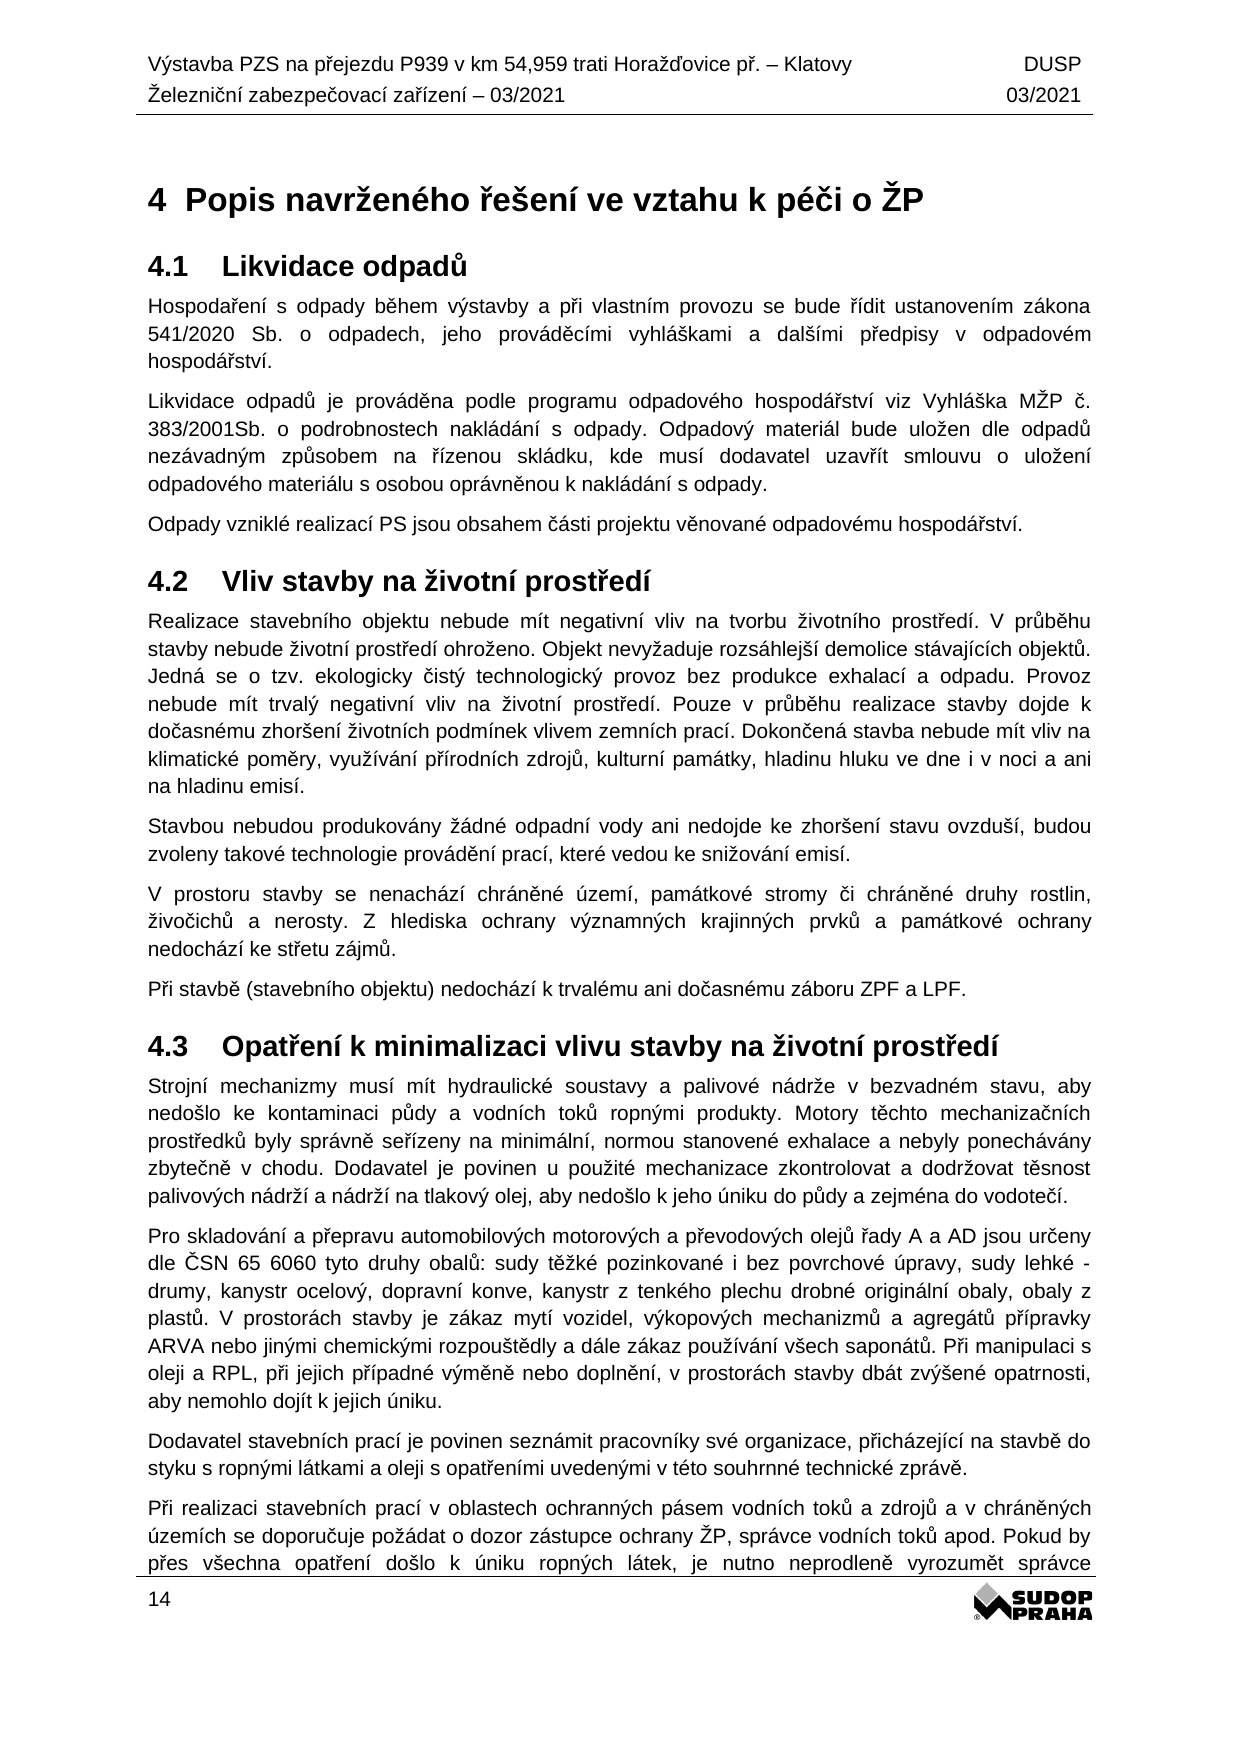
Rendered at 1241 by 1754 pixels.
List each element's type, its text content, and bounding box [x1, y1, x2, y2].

text Při stavbě (stavebního objektu) nedochází k trvalému ani dočasnému záboru ZPF a LPF. [148, 976, 1092, 1000]
text V prostoru stavby se nenachází chráněné území, památkové stromy či chráněné druhy rostlin, živočichů a nerosty. Z hlediska ochrany významných krajinných prvků a památkové ochrany nedochází ke střetu zájmů. [148, 881, 1092, 960]
subtitle Vliv stavby na životní prostředí [148, 564, 1092, 598]
text Likvidace odpadů je prováděna podle programu odpadového hospodářství viz Vyhláška MŽP č. 383/2001Sb. o podrobnostech nakládání s odpady. Odpadový materiál bude uložen dle odpadů nezávadným způsobem na řízenou skládku, kde musí dodavatel uzavřít smlouvu o uložení odpadového materiálu s osobou oprávněnou k nakládání s odpady. [148, 389, 1092, 496]
subtitle Likvidace odpadů [148, 249, 1092, 283]
subtitle Popis navrženého řešení ve vztahu k péči o ŽP [148, 180, 1092, 218]
text Realizace stavebního objektu nebude mít negativní vliv na tvorbu životního prostředí. V průběhu stavby nebude životní prostředí ohroženo. Objekt nevyžaduje rozsáhlejší demolice stávajících objektů. Jedná se o tzv. ekologicky čistý technologický provoz bez produkce exhalací a odpadu. Provoz nebude mít trvalý negativní vliv na životní prostředí. Pouze v průběhu realizace stavby dojde k dočasnému zhoršení životních podmínek vlivem zemních prací. Dokončená stavba nebude mít vliv na klimatické poměry, využívání přírodních zdrojů, kulturní památky, hladinu hluku ve dne i v noci a ani na hladinu emisí. [148, 609, 1092, 798]
text Pro skladování a přepravu automobilových motorových a převodových olejů řady A a AD jsou určeny dle ČSN 65 6060 tyto druhy obalů: sudy těžké pozinkované i bez povrchové úpravy, sudy lehké - drumy, kanystr ocelový, dopravní konve, kanystr z tenkého plechu drobné originální obaly, obaly z plastů. V prostorách stavby je zákaz mytí vozidel, výkopových mechanizmů a agregátů přípravky ARVA nebo jinými chemickými rozpouštědly a dále zákaz používání všech saponátů. Při manipulaci s oleji a RPL, při jejich případné výměně nebo doplnění, v prostorách stavby dbát zvýšené opatrnosti, aby nemohlo dojít k jejich úniku. [148, 1224, 1092, 1413]
picture [974, 1582, 1093, 1620]
text Hospodaření s odpady během výstavby a při vlastním provozu se bude řídit ustanovením zákona 541/2020 Sb. o odpadech, jeho prováděcími vyhláškami a dalšími předpisy v odpadovém hospodářství. [148, 294, 1092, 373]
text Stavbou nebudou produkovány žádné odpadní vody ani nedojde ke zhoršení stavu ovzduší, budou zvoleny takové technologie provádění prací, které vedou ke snižování emisí. [148, 814, 1092, 865]
text Odpady vzniklé realizací PS jsou obsahem části projektu věnované odpadovému hospodářství. [148, 512, 1092, 536]
text Dodavatel stavebních prací je povinen seznámit pracovníky své organizace, přicházející na stavbě do styku s ropnými látkami a oleji s opatřeními uvedenými v této souhrnné technické zprávě. [148, 1429, 1092, 1480]
text Strojní mechanizmy musí mít hydraulické soustavy a palivové nádrže v bezvadném stavu, aby nedošlo ke kontaminaci půdy a vodních toků ropnými produkty. Motory těchto mechanizačních prostředků byly správně seřízeny na minimální, normou stanovené exhalace a nebyly ponechávány zbytečně v chodu. Dodavatel je povinen u použité mechanizace zkontrolovat a dodržovat těsnost palivových nádrží a nádrží na tlakový olej, aby nedošlo k jeho úniku do půdy a zejména do vodotečí. [148, 1074, 1092, 1208]
subtitle Opatření k minimalizaci vlivu stavby na životní prostředí [148, 1029, 1092, 1062]
